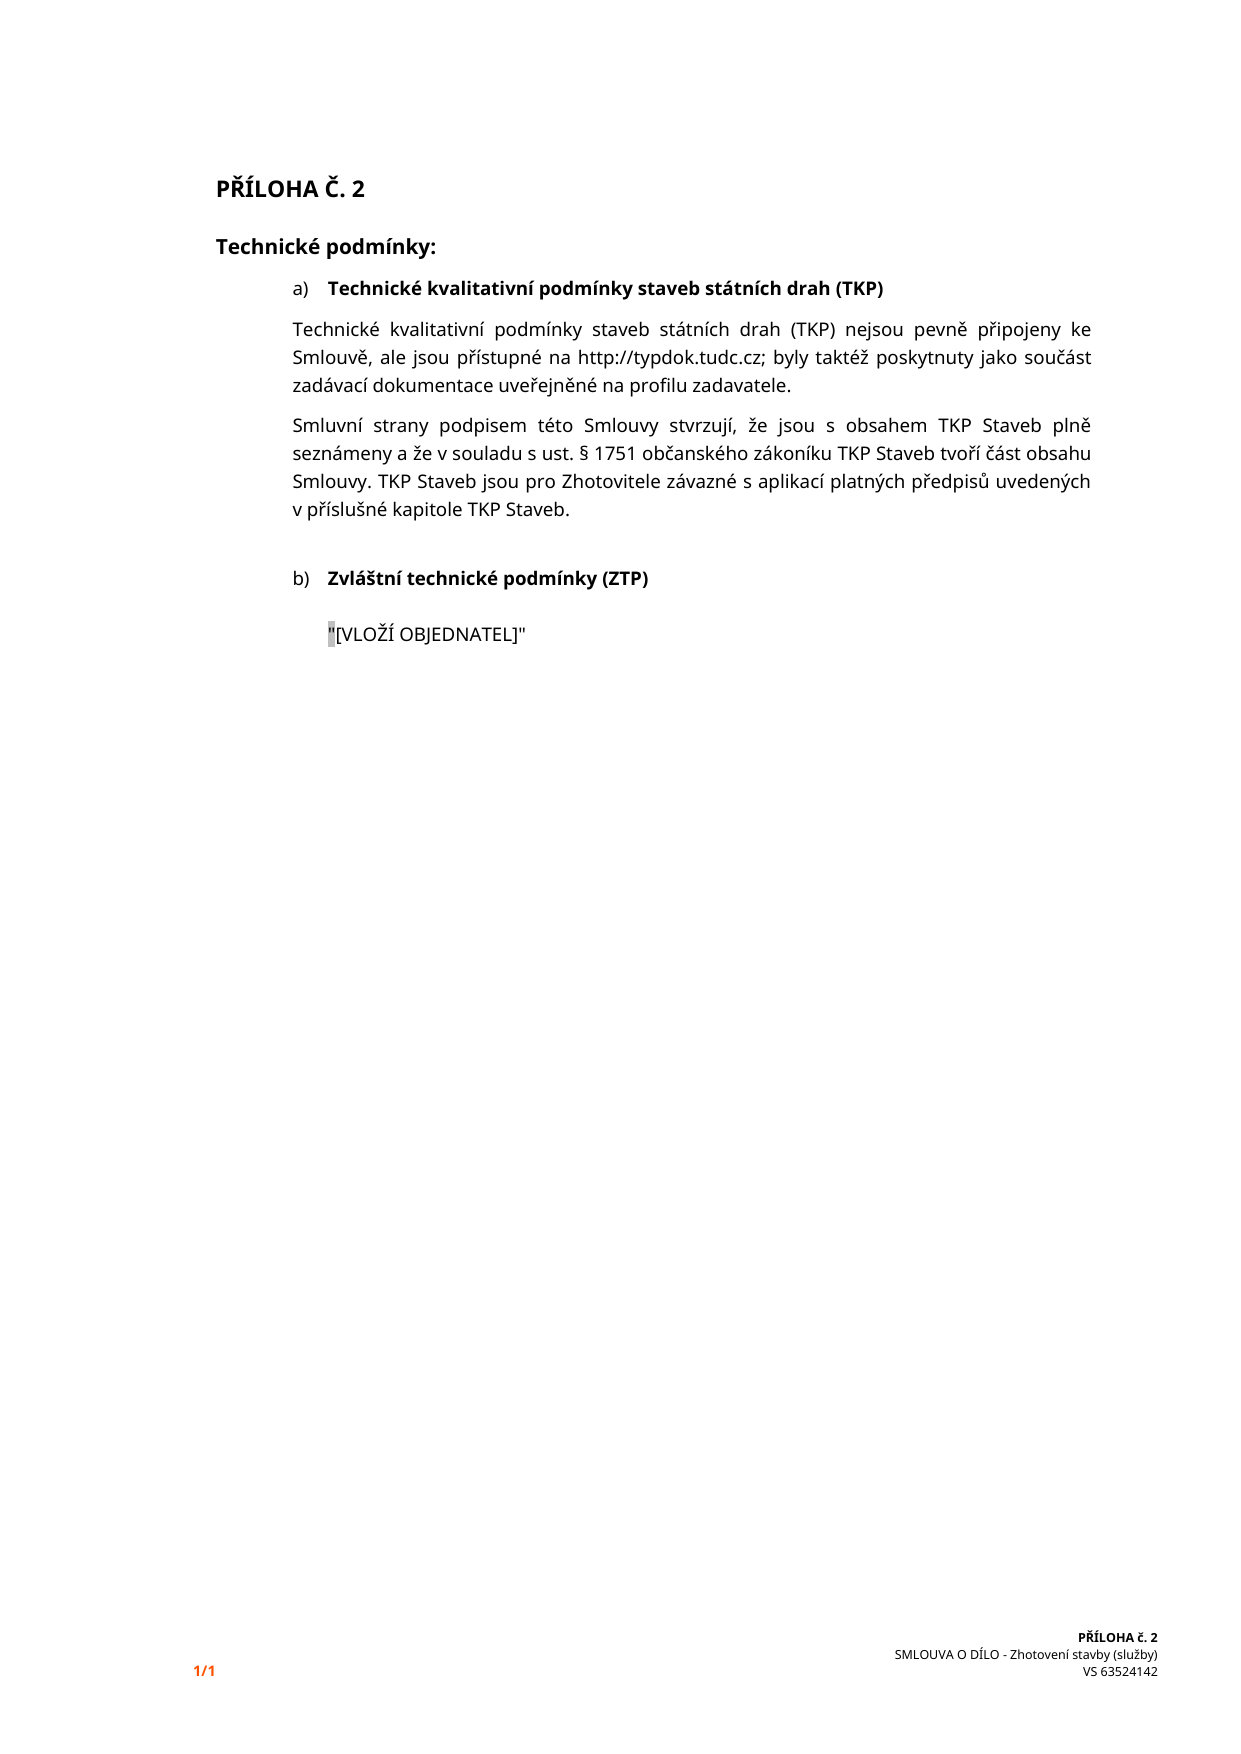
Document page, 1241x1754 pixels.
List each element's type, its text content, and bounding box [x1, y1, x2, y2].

text Zvláštní technické podmínky (ZTP) [292, 565, 1093, 591]
text Technické kvalitativní podmínky staveb státních drah (TKP) nejsou pevně připojeny ke Smlouvě, ale jsou přístupné na http://typdok.tudc.cz; byly taktéž poskytnuty jako součást zadávací dokumentace uveřejněné na profilu zadavatele. [292, 316, 1093, 398]
text Smluvní strany podpisem této Smlouvy stvrzují, že jsou s obsahem TKP Staveb plně seznámeny a že v souladu s ust. § 1751 občanského zákoníku TKP Staveb tvoří část obsahu Smlouvy. TKP Staveb jsou pro Zhotovitele závazné s aplikací platných předpisů uvedených v příslušné kapitole TKP Staveb. [292, 413, 1093, 522]
text Příloha č. 2 [216, 172, 1093, 204]
list Technické kvalitativní podmínky staveb státních drah (TKP) [292, 276, 1093, 301]
text Technické podmínky: [216, 232, 1093, 260]
